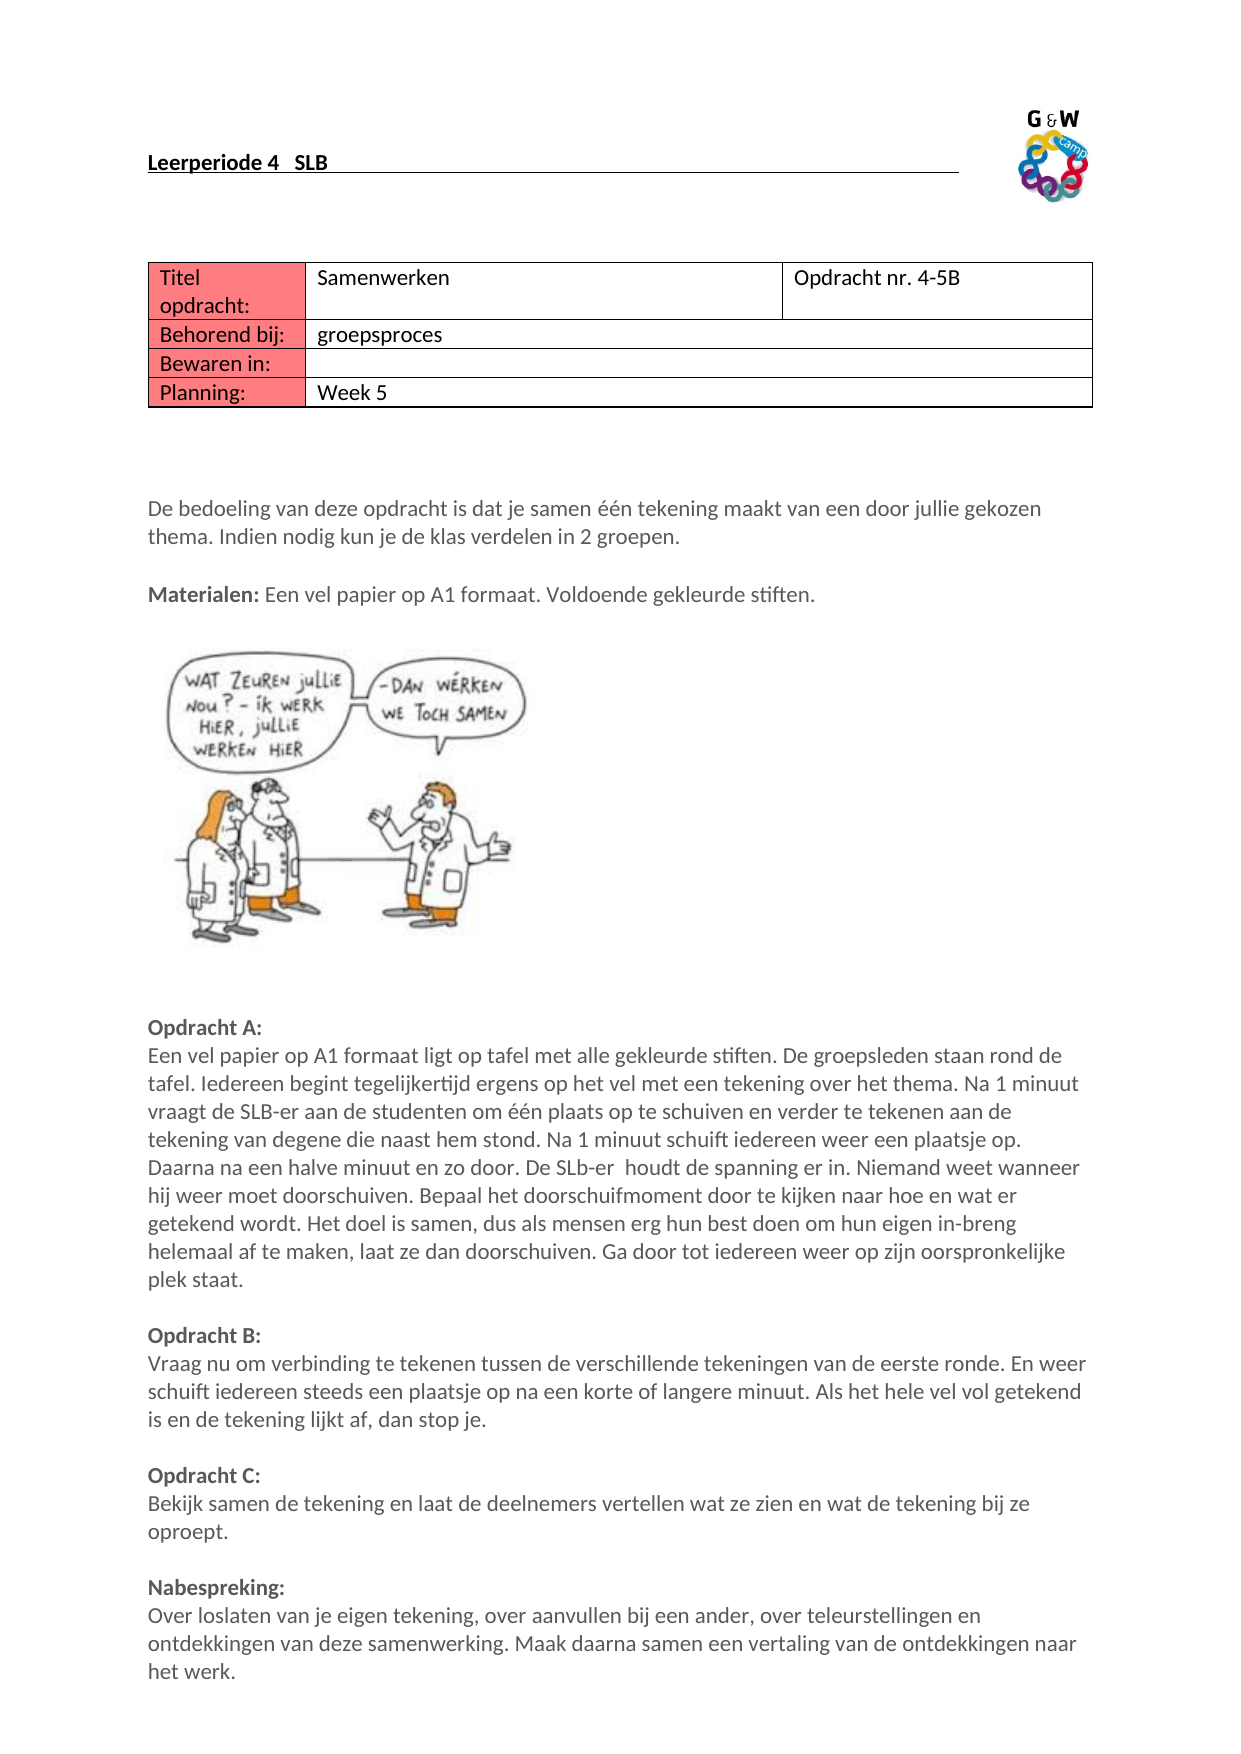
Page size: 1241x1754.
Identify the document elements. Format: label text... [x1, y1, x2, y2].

table_cell groepsproces [306, 320, 1092, 348]
text Vraag nu om verbinding te tekenen tussen de verschillende tekeningen van de eerste ronde. En weer schuift iedereen steeds een plaatsje op na een korte of langere minuut. Als het hele vel vol getekend is en de tekening lijkt af, dan stop je. [148, 1349, 1092, 1433]
picture [1015, 106, 1093, 204]
table_header Samenwerken [306, 263, 782, 319]
picture [1062, 141, 1074, 148]
text De bedoeling van deze opdracht is dat je samen één tekening maakt van een door jullie gekozen thema. Indien nodig kun je de klas verdelen in 2 groepen. [148, 494, 1092, 550]
picture [152, 636, 538, 957]
table_header Titel opdracht: [149, 263, 305, 319]
text Bekijk samen de tekening en laat de deelnemers vertellen wat ze zien en wat de tekening bij ze oproept. [148, 1489, 1092, 1545]
text Over loslaten van je eigen tekening, over aanvullen bij een ander, over teleurstellingen en ontdekkingen van deze samenwerking. Maak daarna samen een vertaling van de ontdekkingen naar het werk. [148, 1601, 1092, 1685]
text Opdracht A: [148, 1013, 1092, 1041]
table_cell Planning: [149, 378, 305, 406]
text Opdracht C: [148, 1461, 1092, 1489]
table_cell Bewaren in: [149, 349, 305, 377]
text Een vel papier op A1 formaat ligt op tafel met alle gekleurde stiften. De groepsleden staan rond de tafel. Iedereen begint tegelijkertijd ergens op het vel met een tekening over het thema. Na 1 minuut vraagt de SLB-er aan de studenten om één plaats op te schuiven en verder te tekenen aan de tekening van degene die naast hem stond. Na 1 minuut schuift iedereen weer een plaatsje op. Daarna na een halve minuut en zo door. De SLb-er houdt de spanning er in. Niemand weet wanneer hij weer moet doorschuiven. Bepaal het doorschuifmoment door te kijken naar hoe en wat er getekend wordt. Het doel is samen, dus als mensen erg hun best doen om hun eigen in-breng helemaal af te maken, laat ze dan doorschuiven. Ga door tot iedereen weer op zijn oorspronkelijke plek staat. [148, 1041, 1092, 1293]
table_cell Week 5 [306, 378, 1092, 406]
table_header Opdracht nr. 4-5B [783, 263, 1092, 319]
text Materialen: Een vel papier op A1 formaat. Voldoende gekleurde stiften. [148, 581, 1092, 608]
text Nabespreking: [148, 1573, 1092, 1601]
text Leerperiode 4 SLB [148, 148, 1092, 176]
table_cell [306, 349, 1092, 377]
table_cell Behorend bij: [149, 320, 305, 348]
text Opdracht B: [148, 1321, 1092, 1349]
